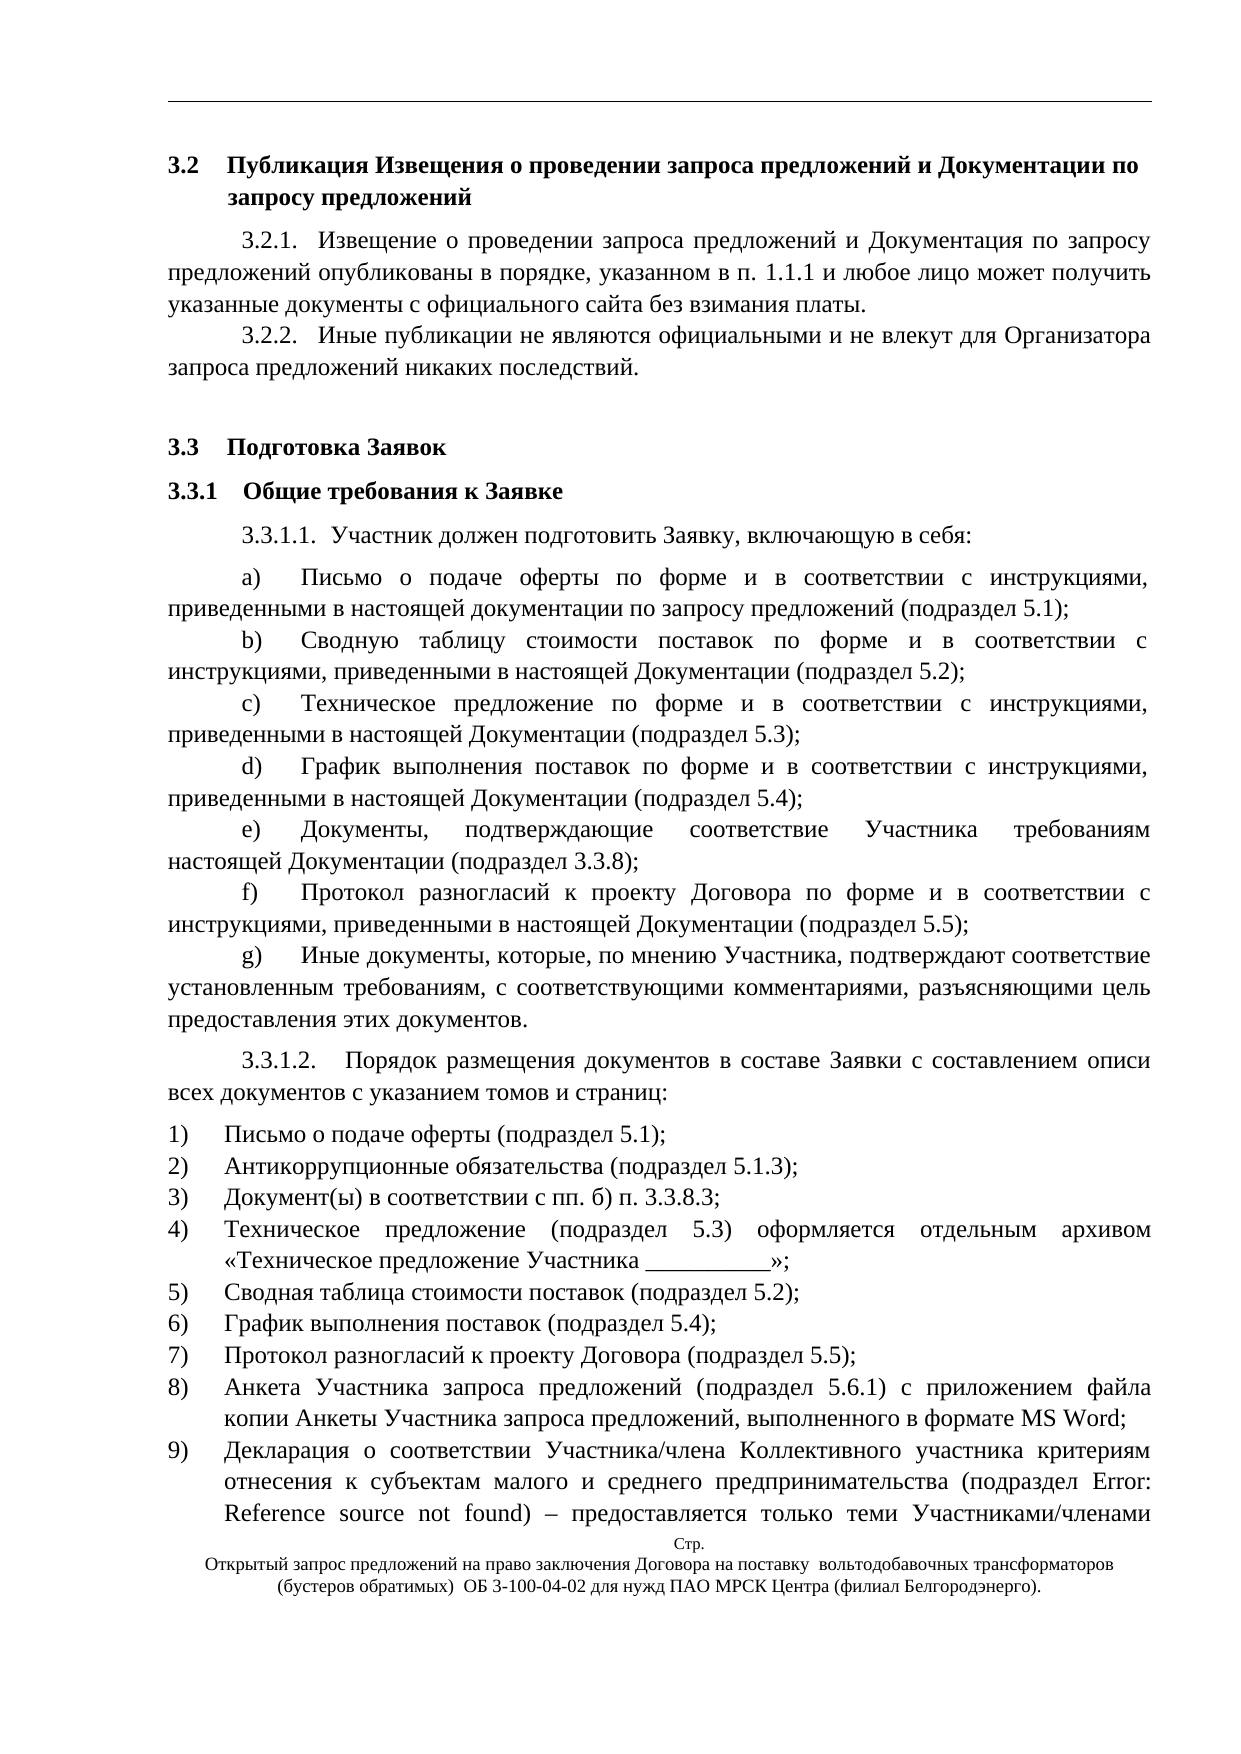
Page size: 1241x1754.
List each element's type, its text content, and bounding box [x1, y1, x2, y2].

list Участник должен подготовить Заявку, включающую в себя: [168, 520, 1152, 548]
subtitle Подготовка Заявок [168, 432, 1152, 460]
list Иные публикации не являются официальными и не влекут для Организатора запроса предложений никаких последствий. [168, 320, 1152, 381]
list Иные документы, которые, по мнению Участника, подтверждают соответствие установленным требованиям, с соответствующими комментариями, разъясняющими цель предоставления этих документов. [168, 941, 1152, 1032]
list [168, 1435, 1152, 1527]
subtitle Публикация Извещения о проведении запроса предложений и Документации по запросу предложений [168, 150, 1152, 210]
subtitle Общие требования к Заявке [168, 476, 1152, 504]
list Порядок размещения документов в составе Заявки с составлением описи всех документов с указанием томов и страниц: [168, 1046, 1152, 1106]
